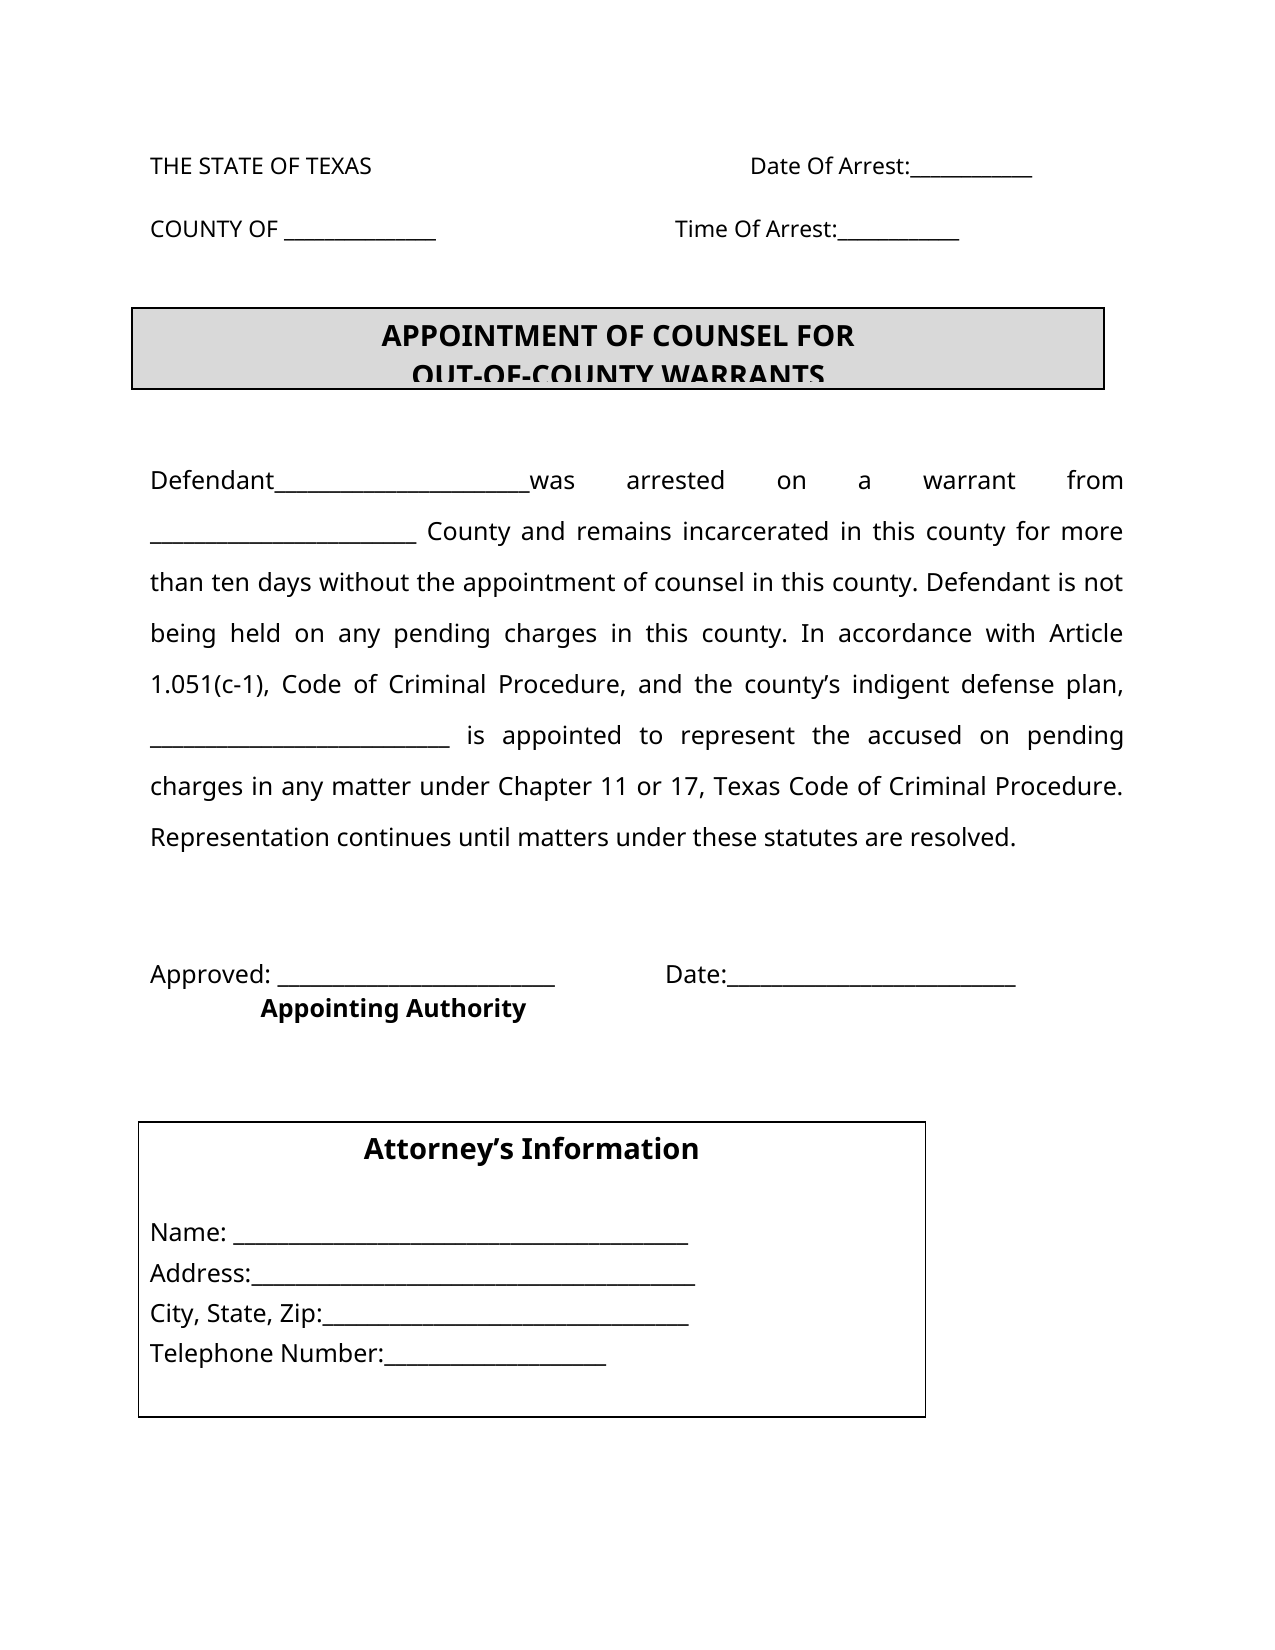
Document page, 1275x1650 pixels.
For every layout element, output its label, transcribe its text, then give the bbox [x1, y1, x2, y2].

text THE STATE OF TEXAS Date Of Arrest:____________ [150, 150, 1125, 212]
table_header Attorney’s Information Name: _________________________________________ Address:________________________________________ City, State, Zip:_________________________________ Telephone Number:____________________ [139, 1123, 925, 1416]
text Defendant_______________________was arrested on a warrant from ________________________ County and remains incarcerated in this county for more than ten days without the appointment of counsel in this county. Defendant is not being held on any pending charges in this county. In accordance with Article 1.051(c-1), Code of Criminal Procedure, and the county’s indigent defense plan, ___________________________ is appointed to represent the accused on pending charges in any matter under Chapter 11 or 17, Texas Code of Criminal Procedure. Representation continues until matters under these statutes are resolved. [150, 463, 1125, 854]
text Appointing Authority [150, 990, 1125, 1024]
text COUNTY OF _______________ Time Of Arrest:____________ [150, 212, 1125, 244]
text Approved: _________________________ Date:__________________________ [150, 956, 1125, 990]
